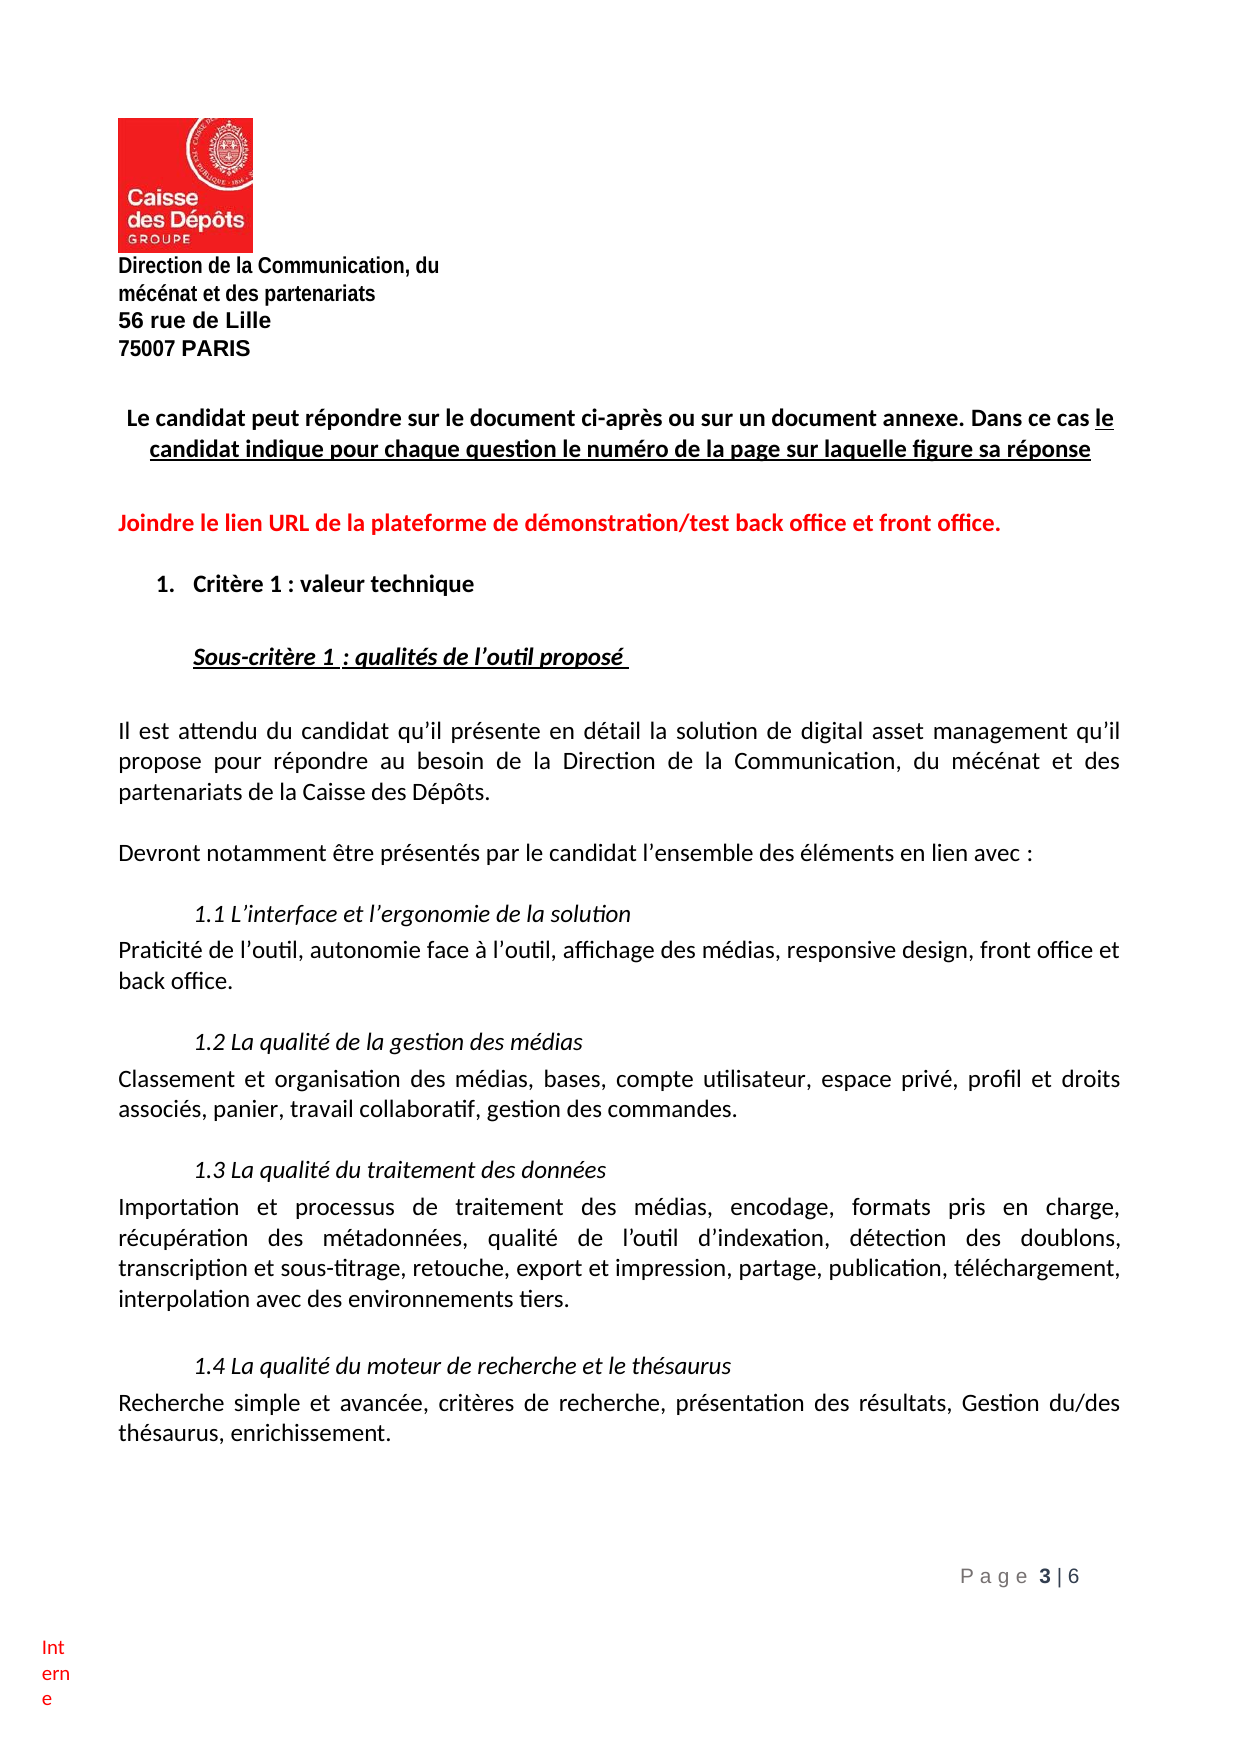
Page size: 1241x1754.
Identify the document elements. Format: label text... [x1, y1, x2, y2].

subtitle Critère 1 : valeur technique [156, 568, 1122, 598]
subtitle La qualité du moteur de recherche et le thésaurus [193, 1350, 1122, 1381]
picture [118, 118, 253, 253]
subtitle L’interface et l’ergonomie de la solution [193, 898, 1122, 928]
text Le candidat peut répondre sur le document ci-après ou sur un document annexe. Dans ce cas le candidat indique pour chaque question le numéro de la page sur laquelle figure sa réponse [121, 403, 1120, 464]
text Devront notamment être présentés par le candidat l’ensemble des éléments en lien avec : [118, 837, 1122, 867]
subtitle Sous-critère 1 : qualités de l’outil proposé [193, 641, 1122, 672]
text Praticité de l’outil, autonomie face à l’outil, affichage des médias, responsive design, front office et back office. [118, 935, 1122, 996]
subtitle La qualité de la gestion des médias [193, 1026, 1122, 1057]
text Importation et processus de traitement des médias, encodage, formats pris en charge, récupération des métadonnées, qualité de l’outil d’indexation, détection des doublons, transcription et sous-titrage, retouche, export et impression, partage, publication, téléchargement, interpolation avec des environnements tiers. [118, 1191, 1122, 1313]
subtitle La qualité du traitement des données [193, 1154, 1122, 1185]
text Classement et organisation des médias, bases, compte utilisateur, espace privé, profil et droits associés, panier, travail collaboratif, gestion des commandes. [118, 1063, 1122, 1124]
text Recherche simple et avancée, critères de recherche, présentation des résultats, Gestion du/des thésaurus, enrichissement. [118, 1387, 1122, 1448]
text Joindre le lien URL de la plateforme de démonstration/test back office et front office. [118, 507, 1122, 537]
text Il est attendu du candidat qu’il présente en détail la solution de digital asset management qu’il propose pour répondre au besoin de la Direction de la Communication, du mécénat et des partenariats de la Caisse des Dépôts. [118, 715, 1122, 806]
